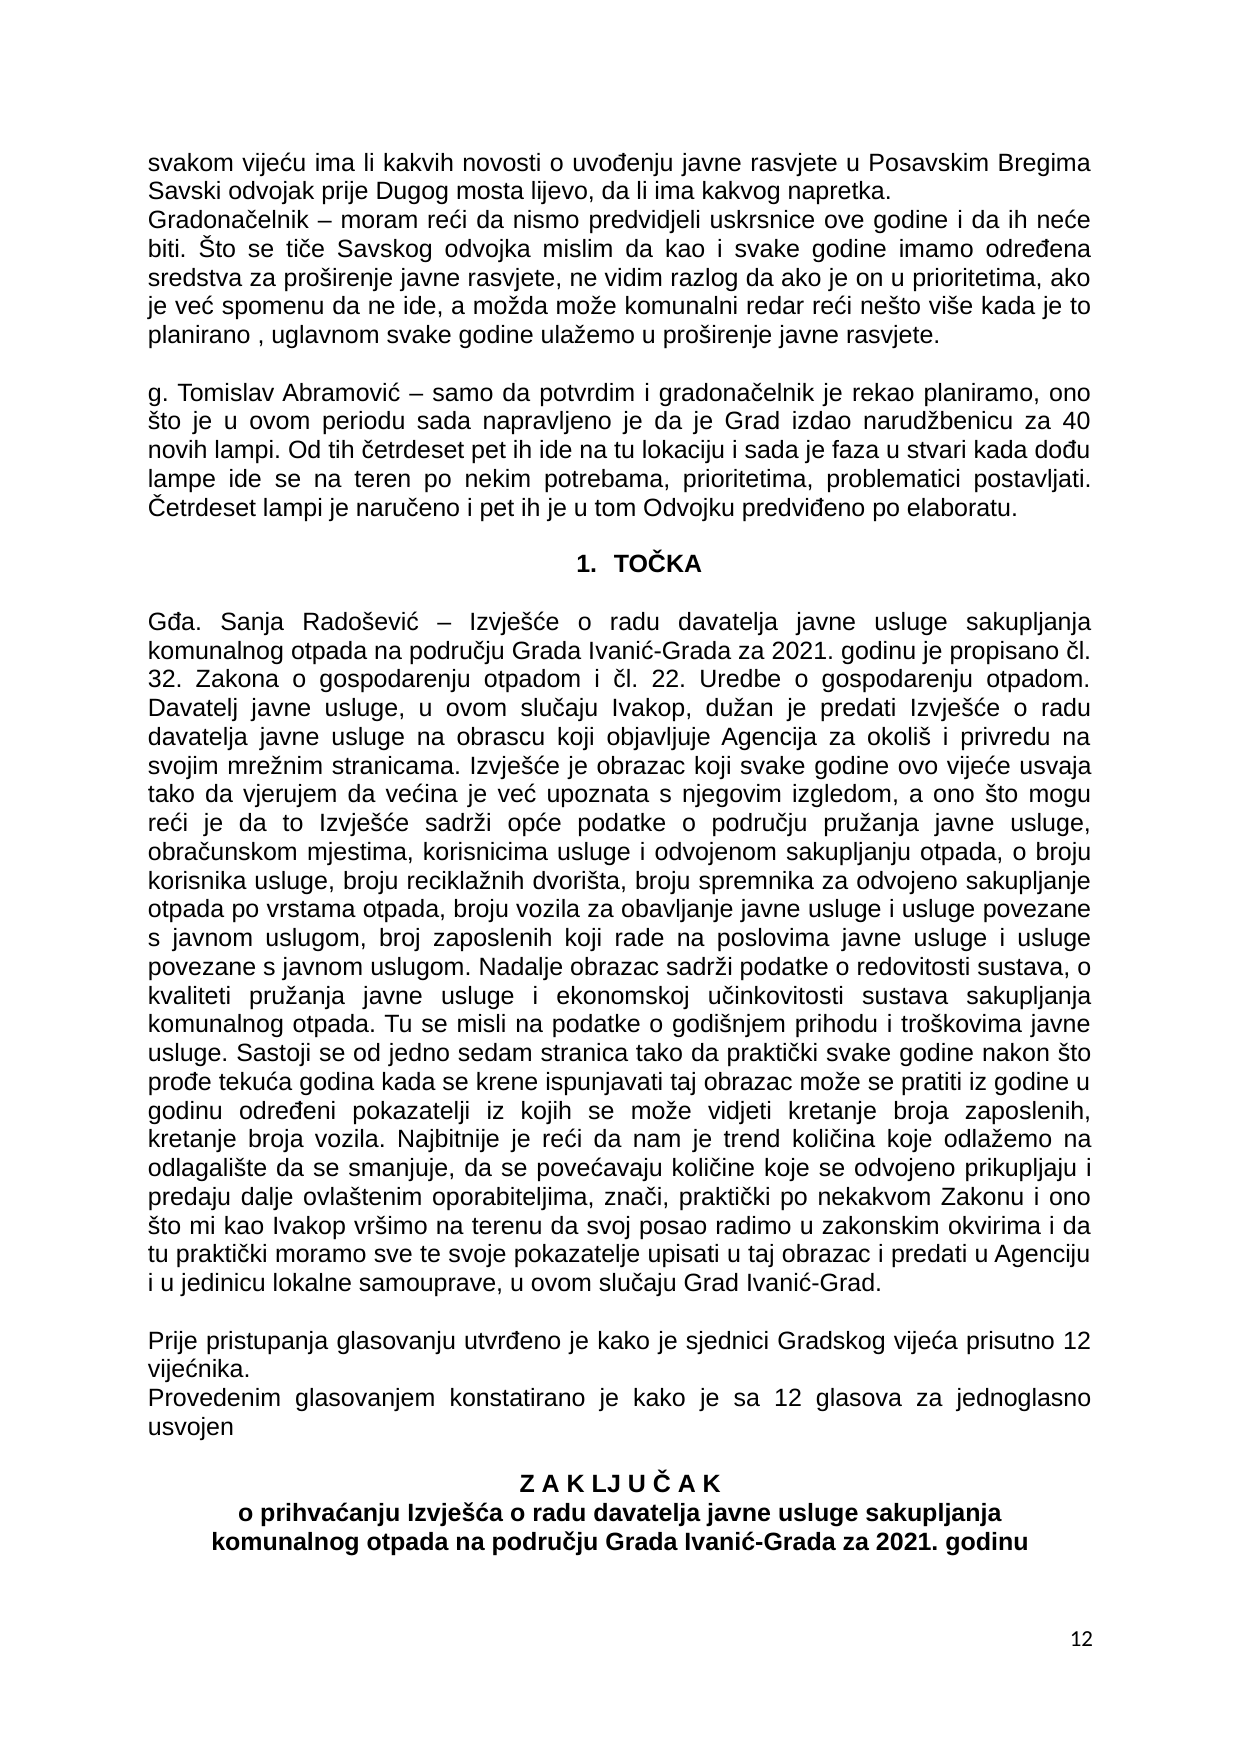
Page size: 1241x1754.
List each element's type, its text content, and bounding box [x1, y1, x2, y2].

text Gđa. Sanja Radošević – Izvješće o radu davatelja javne usluge sakupljanja komunalnog otpada na području Grada Ivanić-Grada za 2021. godinu je propisano čl. 32. Zakona o gospodarenju otpadom i čl. 22. Uredbe o gospodarenju otpadom. Davatelj javne usluge, u ovom slučaju Ivakop, dužan je predati Izvješće o radu davatelja javne usluge na obrascu koji objavljuje Agencija za okoliš i privredu na svojim mrežnim stranicama. Izvješće je obrazac koji svake godine ovo vijeće usvaja tako da vjerujem da većina je već upoznata s njegovim izgledom, a ono što mogu reći je da to Izvješće sadrži opće podatke o području pružanja javne usluge, obračunskom mjestima, korisnicima usluge i odvojenom sakupljanju otpada, o broju korisnika usluge, broju reciklažnih dvorišta, broju spremnika za odvojeno sakupljanje otpada po vrstama otpada, broju vozila za obavljanje javne usluge i usluge povezane s javnom uslugom, broj zaposlenih koji rade na poslovima javne usluge i usluge povezane s javnom uslugom. Nadalje obrazac sadrži podatke o redovitosti sustava, o kvaliteti pružanja javne usluge i ekonomskoj učinkovitosti sustava sakupljanja komunalnog otpada. Tu se misli na podatke o godišnjem prihodu i troškovima javne usluge. Sastoji se od jedno sedam stranica tako da praktički svake godine nakon što prođe tekuća godina kada se krene ispunjavati taj obrazac može se pratiti iz godine u godinu određeni pokazatelji iz kojih se može vidjeti kretanje broja zaposlenih, kretanje broja vozila. Najbitnije je reći da nam je trend količina koje odlažemo na odlagalište da se smanjuje, da se povećavaju količine koje se odvojeno prikupljaju i predaju dalje ovlaštenim oporabiteljima, znači, praktički po nekakvom Zakonu i ono što mi kao Ivakop vršimo na terenu da svoj posao radimo u zakonskim okvirima i da tu praktički moramo sve te svoje pokazatelje upisati u taj obrazac i predati u Agenciju i u jedinicu lokalne samouprave, u ovom slučaju Grad Ivanić-Grad. [148, 607, 1093, 1297]
text Z A K LJ U Č A K [148, 1469, 1093, 1498]
text Gradonačelnik – moram reći da nismo predvidjeli uskrsnice ove godine i da ih neće biti. Što se tiče Savskog odvojka mislim da kao i svake godine imamo određena sredstva za proširenje javne rasvjete, ne vidim razlog da ako je on u prioritetima, ako je već spomenu da ne ide, a možda može komunalni redar reći nešto više kada je to planirano , uglavnom svake godine ulažemo u proširenje javne rasvjete. [148, 205, 1093, 349]
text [148, 148, 1093, 205]
text komunalnog otpada na području Grada Ivanić-Grada za 2021. godinu [148, 1527, 1093, 1556]
text o prihvaćanju Izvješća o radu davatelja javne usluge sakupljanja [148, 1498, 1093, 1527]
text g. Tomislav Abramović – samo da potvrdim i gradonačelnik je rekao planiramo, ono što je u ovom periodu sada napravljeno je da je Grad izdao narudžbenicu za 40 novih lampi. Od tih četrdeset pet ih ide na tu lokaciju i sada je faza u stvari kada dođu lampe ide se na teren po nekim potrebama, prioritetima, problematici postavljati. Četrdeset lampi je naručeno i pet ih je u tom Odvojku predviđeno po elaboratu. [148, 378, 1093, 521]
list TOČKA [185, 549, 1093, 578]
text Prije pristupanja glasovanju utvrđeno je kako je sjednici Gradskog vijeća prisutno 12 vijećnika. [148, 1326, 1093, 1383]
text Provedenim glasovanjem konstatirano je kako je sa 12 glasova za jednoglasno usvojen [148, 1383, 1093, 1441]
